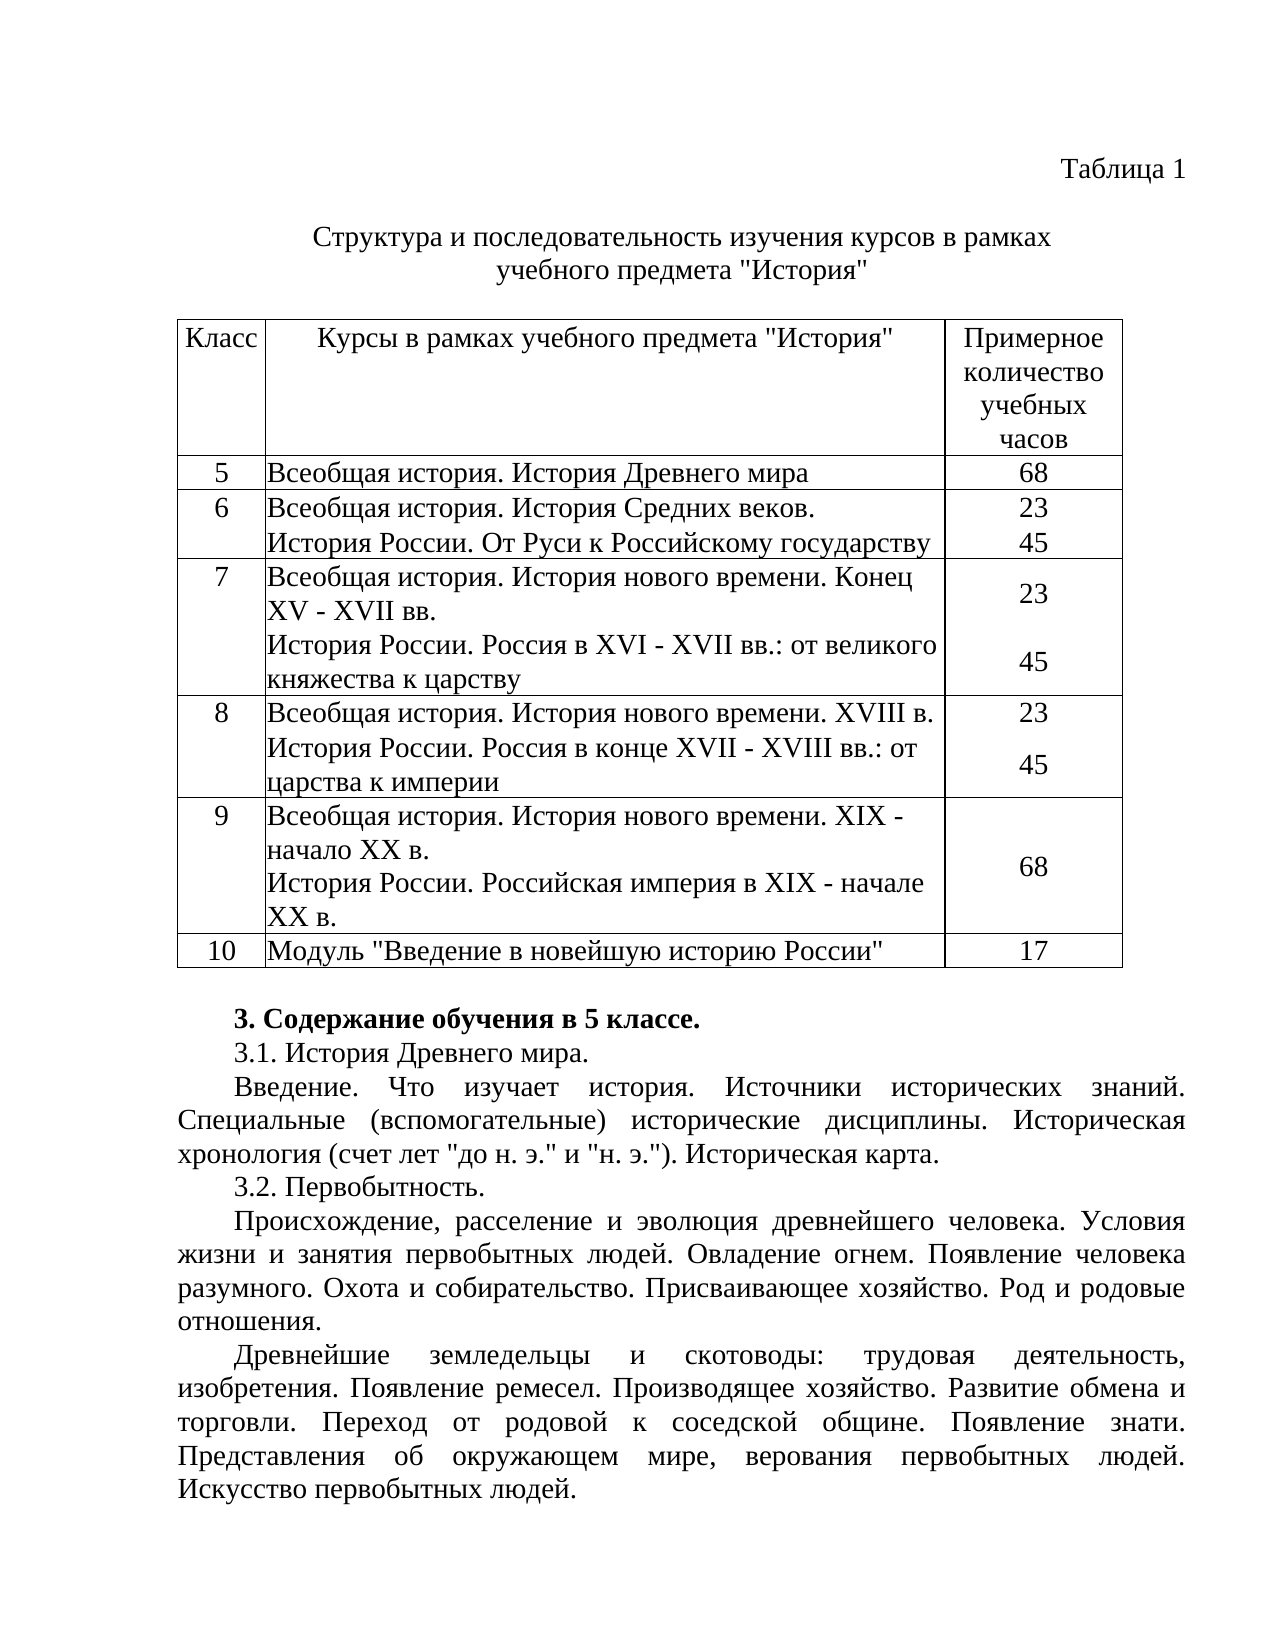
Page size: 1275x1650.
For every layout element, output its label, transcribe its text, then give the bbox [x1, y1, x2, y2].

text 3. Содержание обучения в 5 классе. [177, 1002, 1186, 1035]
table_cell 45 [946, 729, 1122, 797]
text 3.1. История Древнего мира. [177, 1035, 1186, 1069]
table_cell 45 [946, 524, 1122, 558]
table_cell 23 [946, 696, 1122, 729]
table_cell 5 [178, 456, 265, 489]
table_cell История России. От Руси к Российскому государству [266, 524, 944, 558]
table_cell Всеобщая история. История нового времени. XIX - начало XX в. История России. Российская империя в XIX - начале XX в. [266, 798, 944, 932]
text Введение. Что изучает история. Источники исторических знаний. Специальные (вспомогательные) исторические дисциплины. Историческая хронология (счет лет "до н. э." и "н. э."). Историческая карта. [177, 1069, 1186, 1169]
table_cell 68 [946, 798, 1122, 932]
table_cell Всеобщая история. История Древнего мира [266, 456, 944, 489]
table_cell 9 [178, 798, 265, 932]
table_cell 68 [946, 456, 1122, 489]
text Структура и последовательность изучения курсов в рамках [177, 219, 1186, 252]
text учебного предмета "История" [177, 252, 1186, 286]
table_cell Всеобщая история. История нового времени. XVIII в. [266, 696, 944, 729]
table_cell 45 [946, 626, 1122, 694]
table_header Примерное количество учебных часов [946, 320, 1122, 454]
table_cell История России. Россия в конце XVII - XVIII вв.: от царства к империи [266, 729, 944, 797]
table_cell 7 [178, 559, 265, 694]
table_cell 8 [178, 696, 265, 797]
table_cell 10 [178, 934, 265, 967]
text Древнейшие земледельцы и скотоводы: трудовая деятельность, изобретения. Появление ремесел. Производящее хозяйство. Развитие обмена и торговли. Переход от родовой к соседской общине. Появление знати. Представления об окружающем мире, верования первобытных людей. Искусство первобытных людей. [177, 1337, 1186, 1505]
table_header Курсы в рамках учебного предмета "История" [266, 320, 944, 454]
text Таблица 1 [177, 152, 1186, 185]
table_cell 17 [946, 934, 1122, 967]
table_cell Модуль "Введение в новейшую историю России" [266, 934, 944, 967]
table_cell Всеобщая история. История Средних веков. [266, 490, 944, 524]
table_header Класс [178, 320, 265, 454]
text Происхождение, расселение и эволюция древнейшего человека. Условия жизни и занятия первобытных людей. Овладение огнем. Появление человека разумного. Охота и собирательство. Присваивающее хозяйство. Род и родовые отношения. [177, 1203, 1186, 1337]
table_cell Всеобщая история. История нового времени. Конец XV - XVII вв. [266, 559, 944, 626]
text 3.2. Первобытность. [177, 1169, 1186, 1203]
table_cell 23 [946, 559, 1122, 626]
table_cell История России. Россия в XVI - XVII вв.: от великого княжества к царству [266, 626, 944, 694]
table_cell 23 [946, 490, 1122, 524]
table_cell 6 [178, 490, 265, 558]
